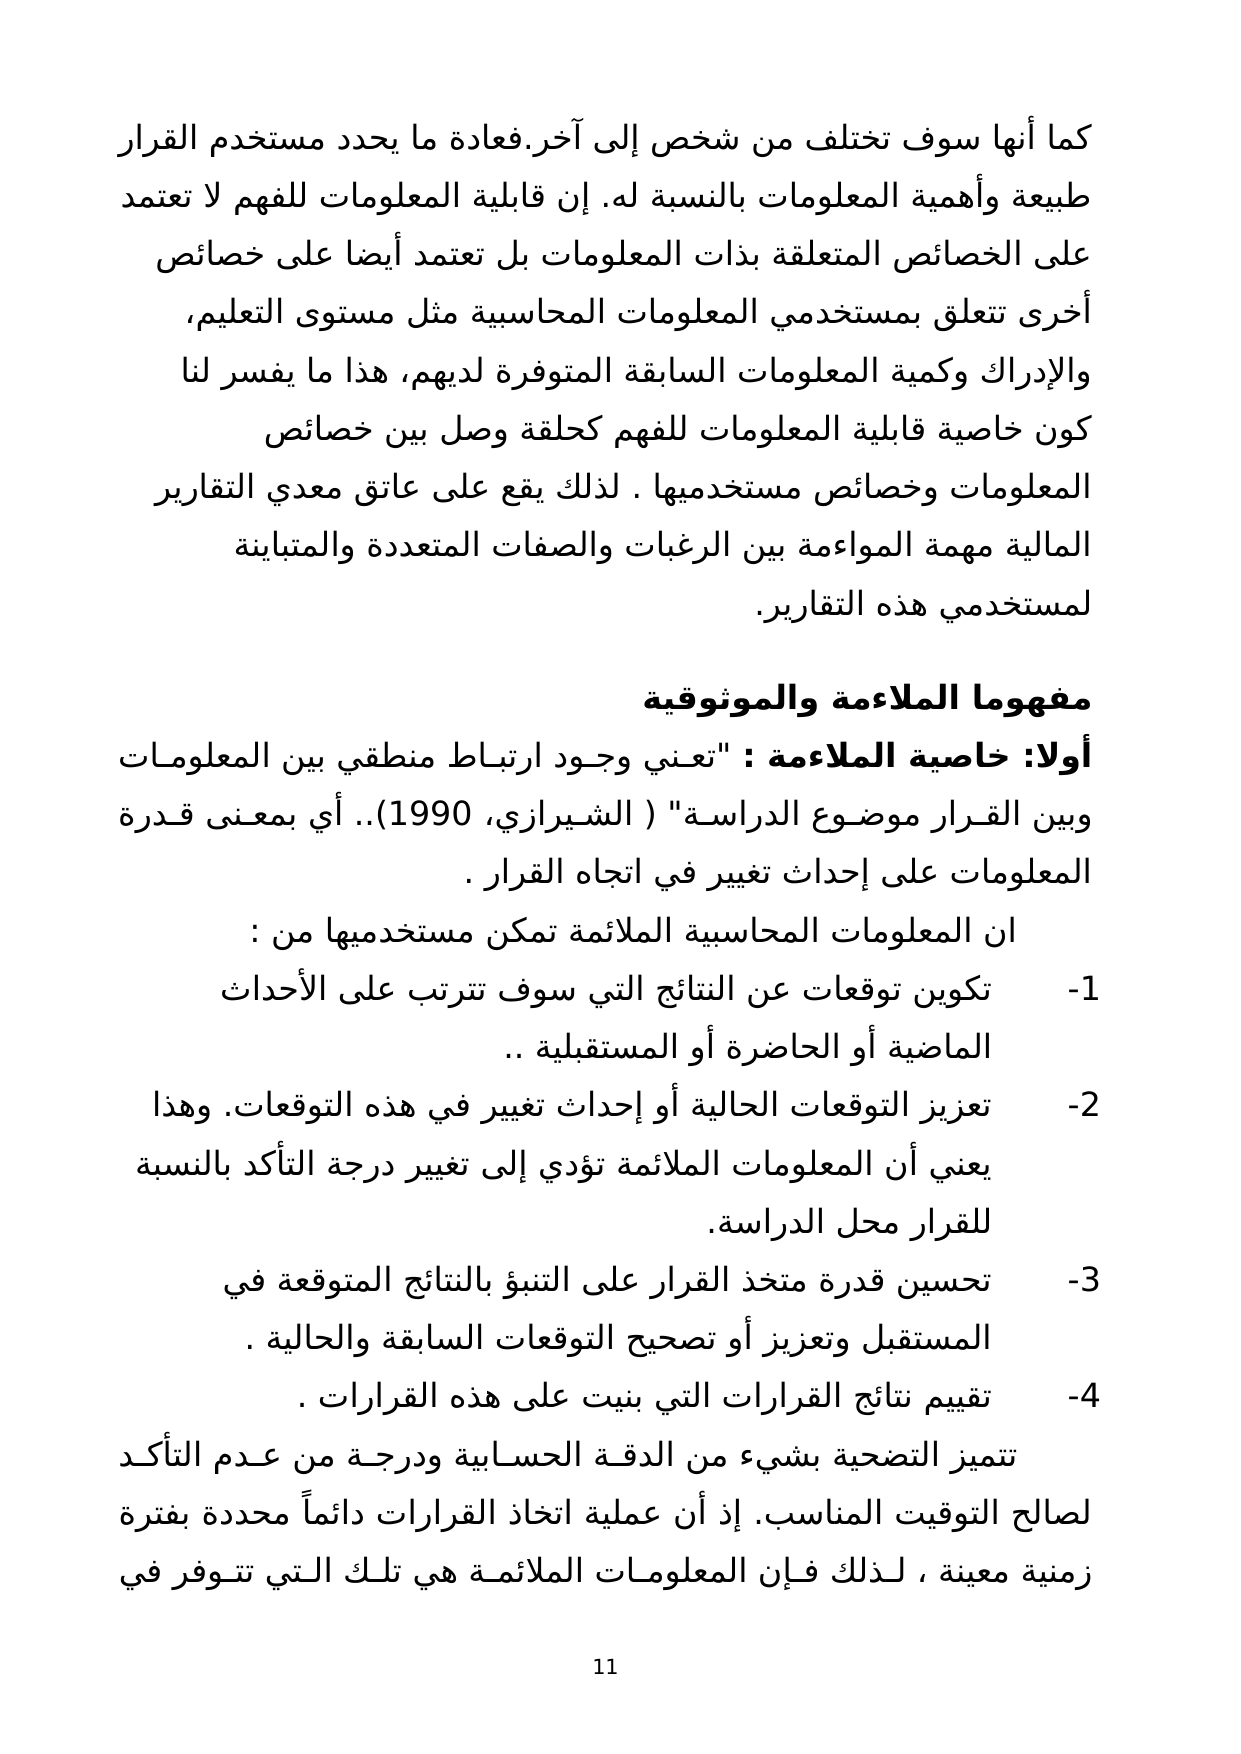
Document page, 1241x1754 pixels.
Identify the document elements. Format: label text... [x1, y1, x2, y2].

text ان المعلومات المحاسبية الملائمة تمكن مستخدميها من : [118, 911, 1092, 950]
list تحسين قدرة متخذ القرار على التنبؤ بالنتائج المتوقعة في المستقبل وتعزيز أو تصحيح التوقعات السابقة والحالية . [118, 1261, 1067, 1358]
list تكوين توقعات عن النتائج التي سوف تترتب على الأحداث الماضية أو الحاضرة أو المستقبلية .. [118, 969, 1067, 1066]
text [118, 118, 1092, 623]
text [118, 1435, 1092, 1591]
subtitle مفهوما الملاءمة والموثوقية [118, 678, 1092, 717]
list تقييم نتائج القرارات التي بنيت على هذه القرارات . [118, 1377, 1067, 1416]
text أولا: خاصية الملاءمة : "تعني وجود ارتباط منطقي بين المعلومات وبين القرار موضوع الدراسة" ( الشيرازي، 1990).. أي بمعنى قدرة المعلومات على إحداث تغيير في اتجاه القرار . [118, 736, 1092, 892]
list تعزيز التوقعات الحالية أو إحداث تغيير في هذه التوقعات. وهذا يعني أن المعلومات الملائمة تؤدي إلى تغيير درجة التأكد بالنسبة للقرار محل الدراسة. [118, 1086, 1067, 1241]
